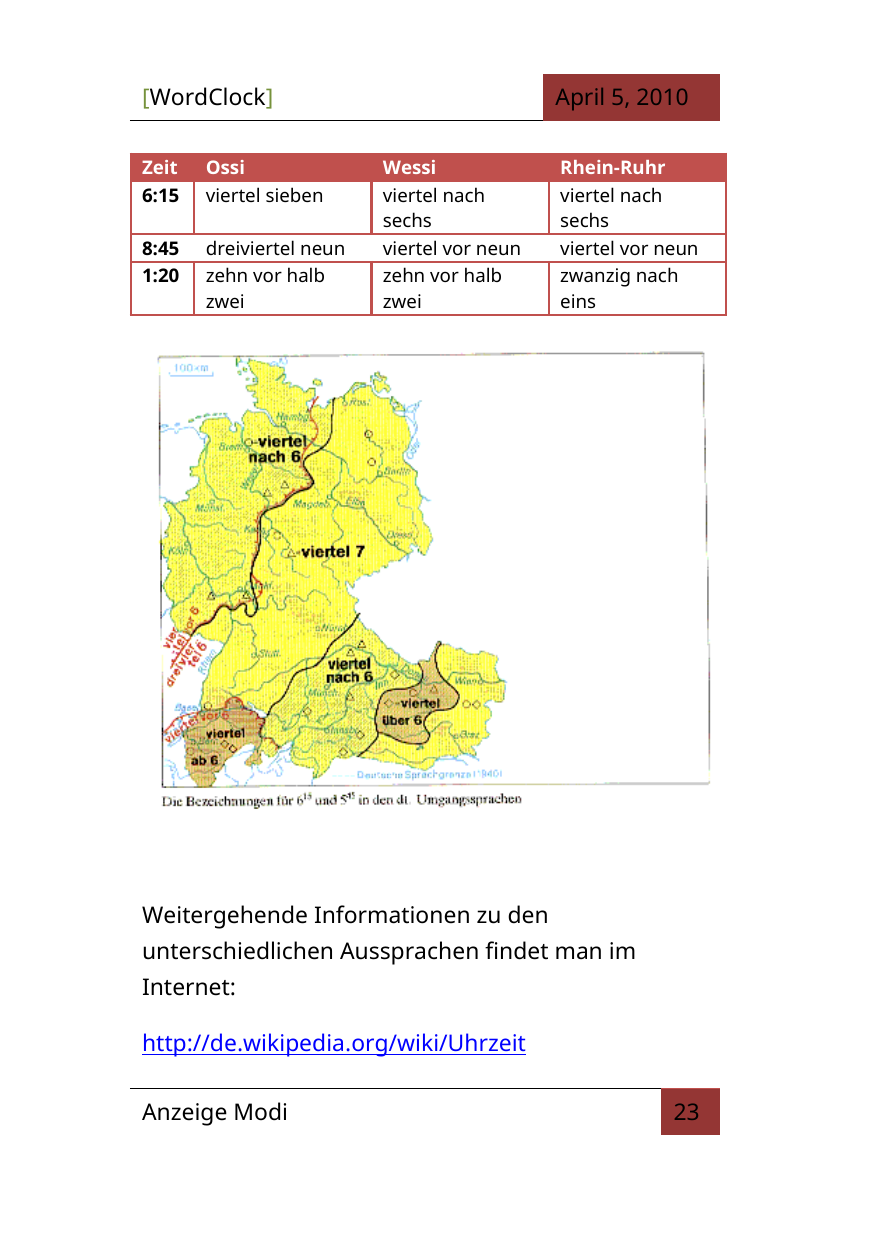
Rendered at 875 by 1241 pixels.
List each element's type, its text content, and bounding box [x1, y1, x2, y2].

text http://de.wikipedia.org/wiki/Uhrzeit [142, 1027, 732, 1058]
table_header Zeit [132, 155, 194, 180]
table_cell viertel vor neun [549, 235, 725, 261]
table_cell dreiviertel neun [194, 235, 371, 261]
picture [141, 347, 720, 817]
table_header Wessi [371, 155, 549, 180]
table_cell 6:15 [132, 182, 193, 233]
table_cell viertel nach sechs [550, 182, 725, 233]
table_cell zehn vor halb zwei [373, 263, 548, 314]
table_cell viertel nach sechs [373, 182, 548, 233]
table_cell zwanzig nach eins [550, 263, 725, 314]
table_cell zehn vor halb zwei [195, 263, 370, 314]
table_header Rhein-Ruhr [549, 155, 725, 180]
table_header Ossi [194, 155, 371, 180]
table_cell 1:20 [132, 263, 193, 314]
table_cell viertel sieben [195, 182, 370, 233]
table_cell 8:45 [132, 235, 194, 261]
table_cell viertel vor neun [371, 235, 549, 261]
text Weitergehende Informationen zu den unterschiedlichen Aussprachen findet man im Internet: [142, 899, 732, 1002]
